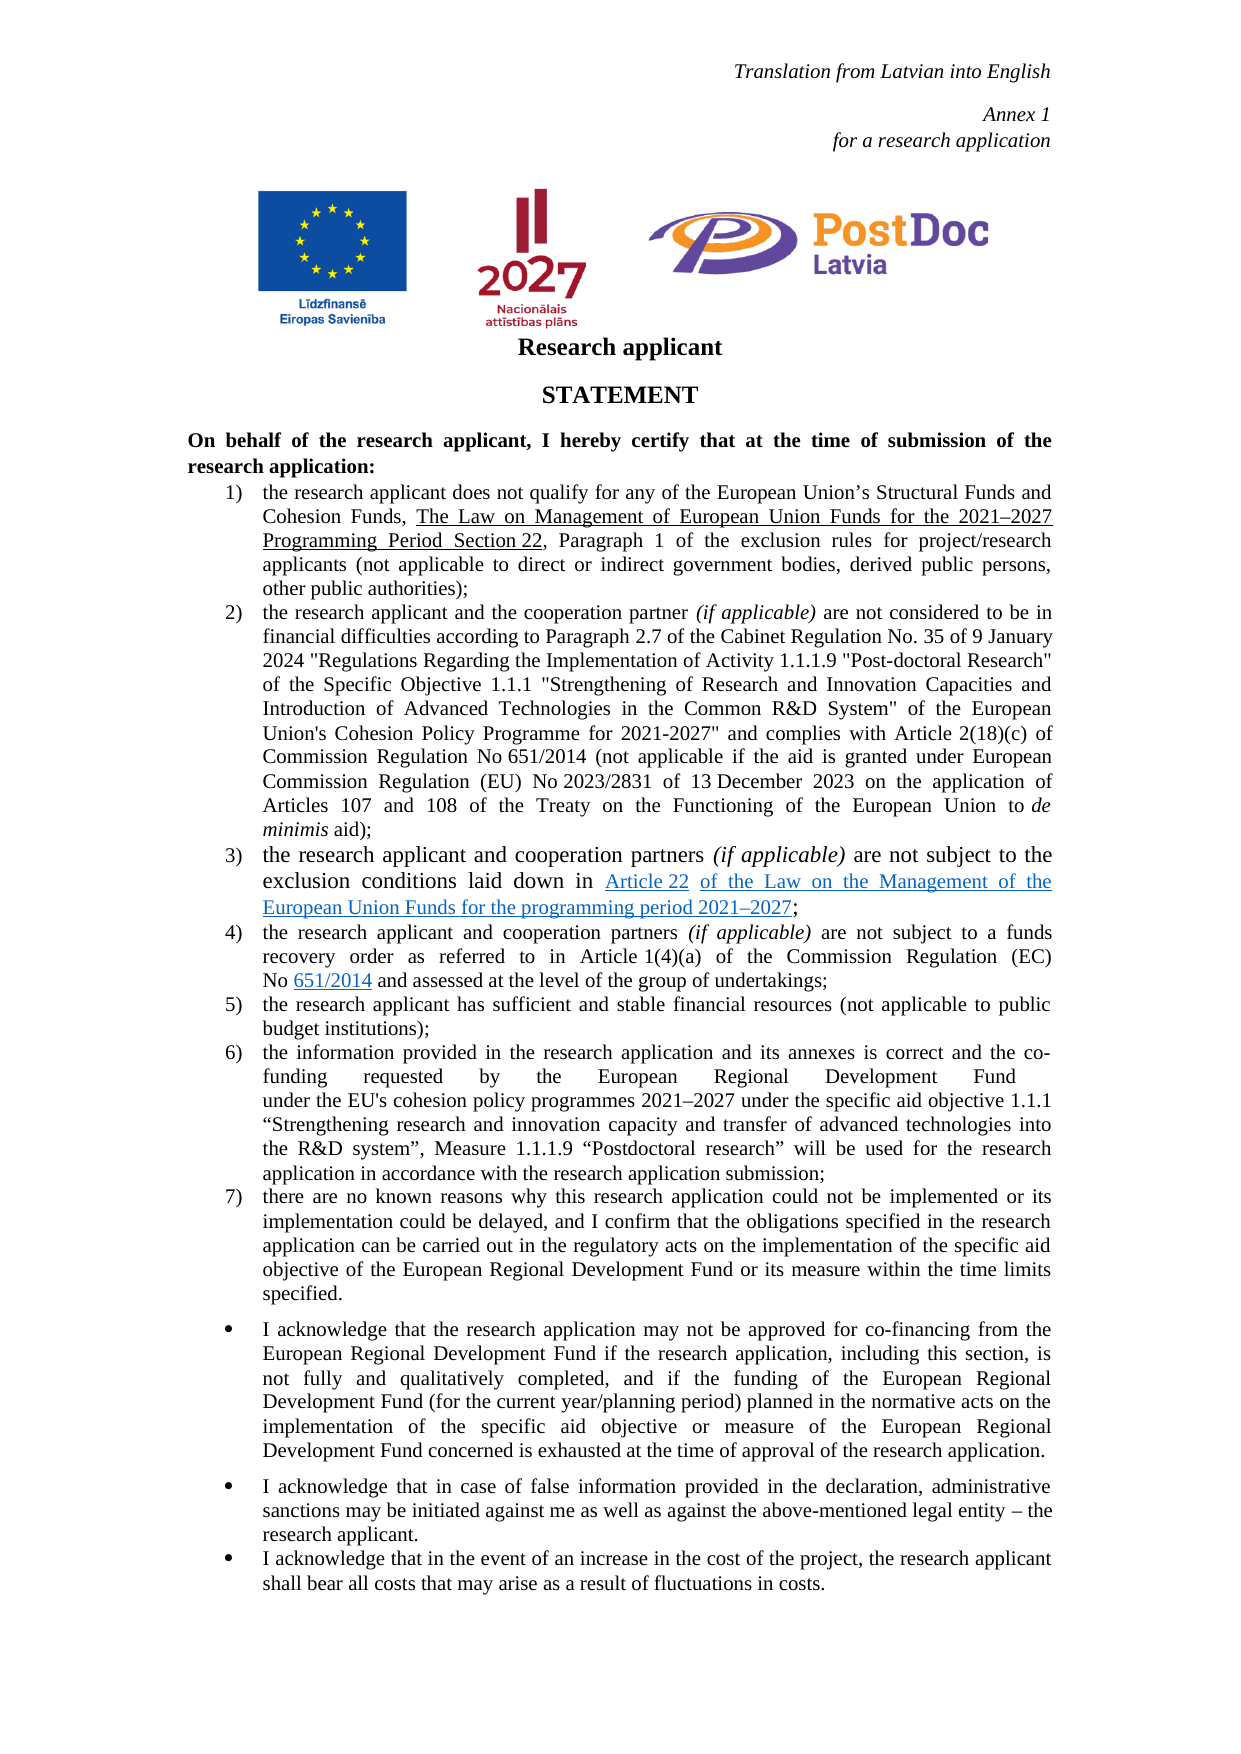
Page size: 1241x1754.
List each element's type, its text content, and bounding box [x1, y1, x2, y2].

picture [252, 184, 989, 331]
list I acknowledge that in case of false information provided in the declaration, administrative sanctions may be initiated against me as well as against the above-mentioned legal entity – the research applicant. [225, 1474, 1053, 1546]
list the research applicant does not qualify for any of the European Union’s Structural Funds and Cohesion Funds, The Law on Management of European Union Funds for the 2021–2027 Programming Period Section 22, Paragraph 1 of the exclusion rules for project/research applicants (not applicable to direct or indirect government bodies, derived public persons, other public authorities); [225, 480, 1053, 600]
text On behalf of the research applicant, I hereby certify that at the time of submission of the research application: [187, 428, 1053, 478]
text STATEMENT [187, 380, 1053, 409]
list the research applicant and the cooperation partner (if applicable) are not considered to be in financial difficulties according to Paragraph 2.7 of the Cabinet Regulation No. 35 of 9 January 2024 "Regulations Regarding the Implementation of Activity 1.1.1.9 "Post-doctoral Research" of the Specific Objective 1.1.1 "Strengthening of Research and Innovation Capacities and Introduction of Advanced Technologies in the Common R&D System" of the European Union's Cohesion Policy Programme for 2021-2027" and complies with Article 2(18)(c) of Commission Regulation No 651/2014 (not applicable if the aid is granted under European Commission Regulation (EU) No 2023/2831 of 13 December 2023 on the application of Articles 107 and 108 of the Treaty on the Functioning of the European Union to de minimis aid); [225, 600, 1053, 841]
list the research applicant has sufficient and stable financial resources (not applicable to public budget institutions); [225, 992, 1053, 1040]
text Research applicant [187, 332, 1053, 361]
list the research applicant and cooperation partners (if applicable) are not subject to the exclusion conditions laid down in Article 22 of the Law on the Management of the European Union Funds for the programming period 2021–2027; [225, 841, 1053, 920]
list the research applicant and cooperation partners (if applicable) are not subject to a funds recovery order as referred to in Article 1(4)(a) of the Commission Regulation (EC) No 651/2014 and assessed at the level of the group of undertakings; [225, 920, 1053, 992]
list I acknowledge that in the event of an increase in the cost of the project, the research applicant shall bear all costs that may arise as a result of fluctuations in costs. [225, 1546, 1053, 1594]
list there are no known reasons why this research application could not be implemented or its implementation could be delayed, and I confirm that the obligations specified in the research application can be carried out in the regulatory acts on the implementation of the specific aid objective of the European Regional Development Fund or its measure within the time limits specified. [225, 1184, 1053, 1305]
list I acknowledge that the research application may not be approved for co-financing from the European Regional Development Fund if the research application, including this section, is not fully and qualitatively completed, and if the funding of the European Regional Development Fund (for the current year/planning period) planned in the normative acts on the implementation of the specific aid objective or measure of the European Regional Development Fund concerned is exhausted at the time of approval of the research application. [225, 1317, 1053, 1462]
list the information provided in the research application and its annexes is correct and the co-funding requested by the European Regional Development Fund under the EU's cohesion policy programmes 2021–2027 under the specific aid objective 1.1.1 “Strengthening research and innovation capacity and transfer of advanced technologies into the R&D system”, Measure 1.1.1.9 “Postdoctoral research” will be used for the research application in accordance with the research application submission; [225, 1040, 1053, 1184]
